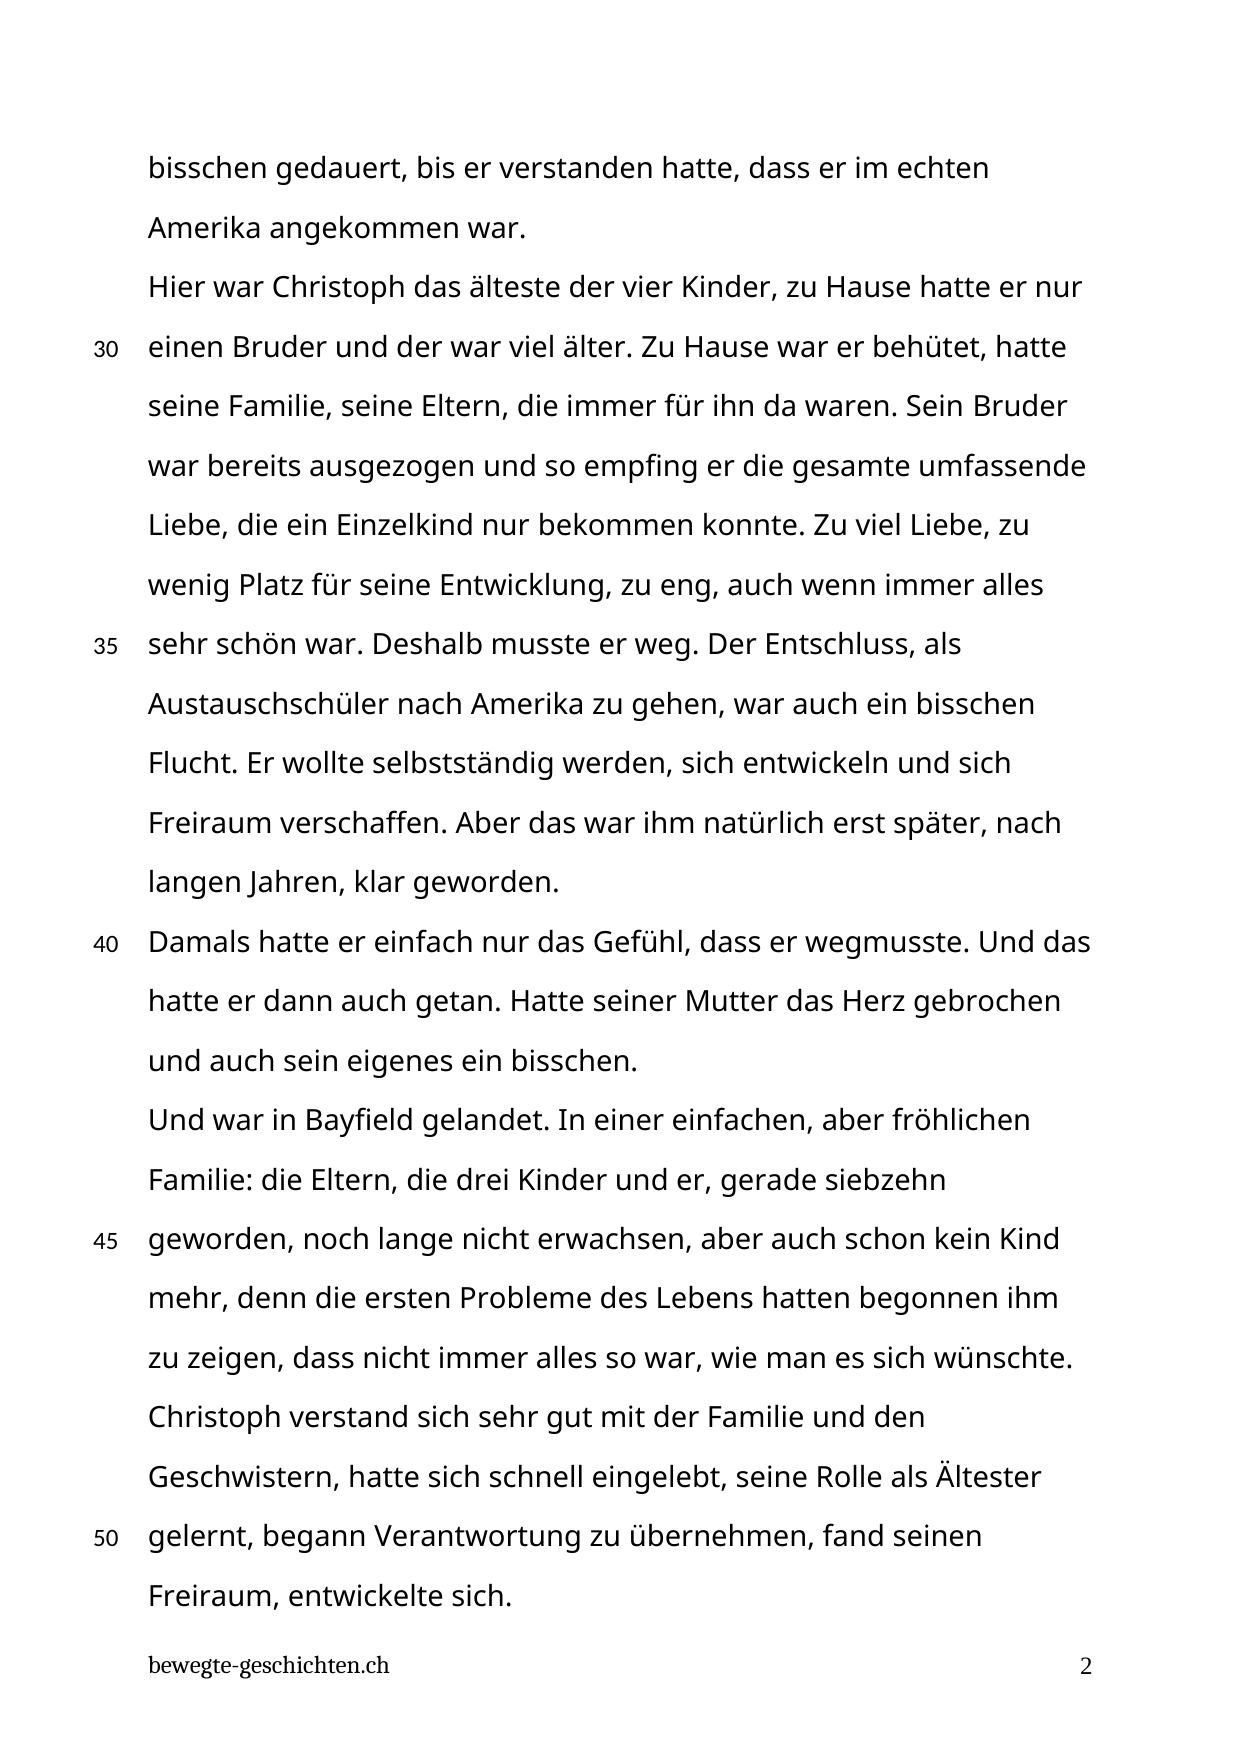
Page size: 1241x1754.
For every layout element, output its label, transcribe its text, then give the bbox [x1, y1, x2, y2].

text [148, 148, 1092, 247]
text Christoph verstand sich sehr gut mit der Familie und den Geschwistern, hatte sich schnell eingelebt, seine Rolle als Ältester gelernt, begann Verantwortung zu übernehmen, fand seinen Freiraum, entwickelte sich. [148, 1397, 1092, 1615]
text Und war in Bayfield gelandet. In einer einfachen, aber fröhlichen Familie: die Eltern, die drei Kinder und er, gerade siebzehn geworden, noch lange nicht erwachsen, aber auch schon kein Kind mehr, denn die ersten Probleme des Lebens hatten begonnen ihm zu zeigen, dass nicht immer alles so war, wie man es sich wünschte. [148, 1099, 1092, 1377]
text Damals hatte er einfach nur das Gefühl, dass er wegmusste. Und das hatte er dann auch getan. Hatte seiner Mutter das Herz gebrochen und auch sein eigenes ein bisschen. [148, 921, 1092, 1079]
text Hier war Christoph das älteste der vier Kinder, zu Hause hatte er nur einen Bruder und der war viel älter. Zu Hause war er behütet, hatte seine Familie, seine Eltern, die immer für ihn da waren. Sein Bruder war bereits ausgezogen und so empfing er die gesamte umfassende Liebe, die ein Einzelkind nur bekommen konnte. Zu viel Liebe, zu wenig Platz für seine Entwicklung, zu eng, auch wenn immer alles sehr schön war. Deshalb musste er weg. Der Entschluss, als Austauschschüler nach Amerika zu gehen, war auch ein bisschen Flucht. Er wollte selbstständig werden, sich entwickeln und sich Freiraum verschaffen. Aber das war ihm natürlich erst später, nach langen Jahren, klar geworden. [148, 267, 1092, 901]
